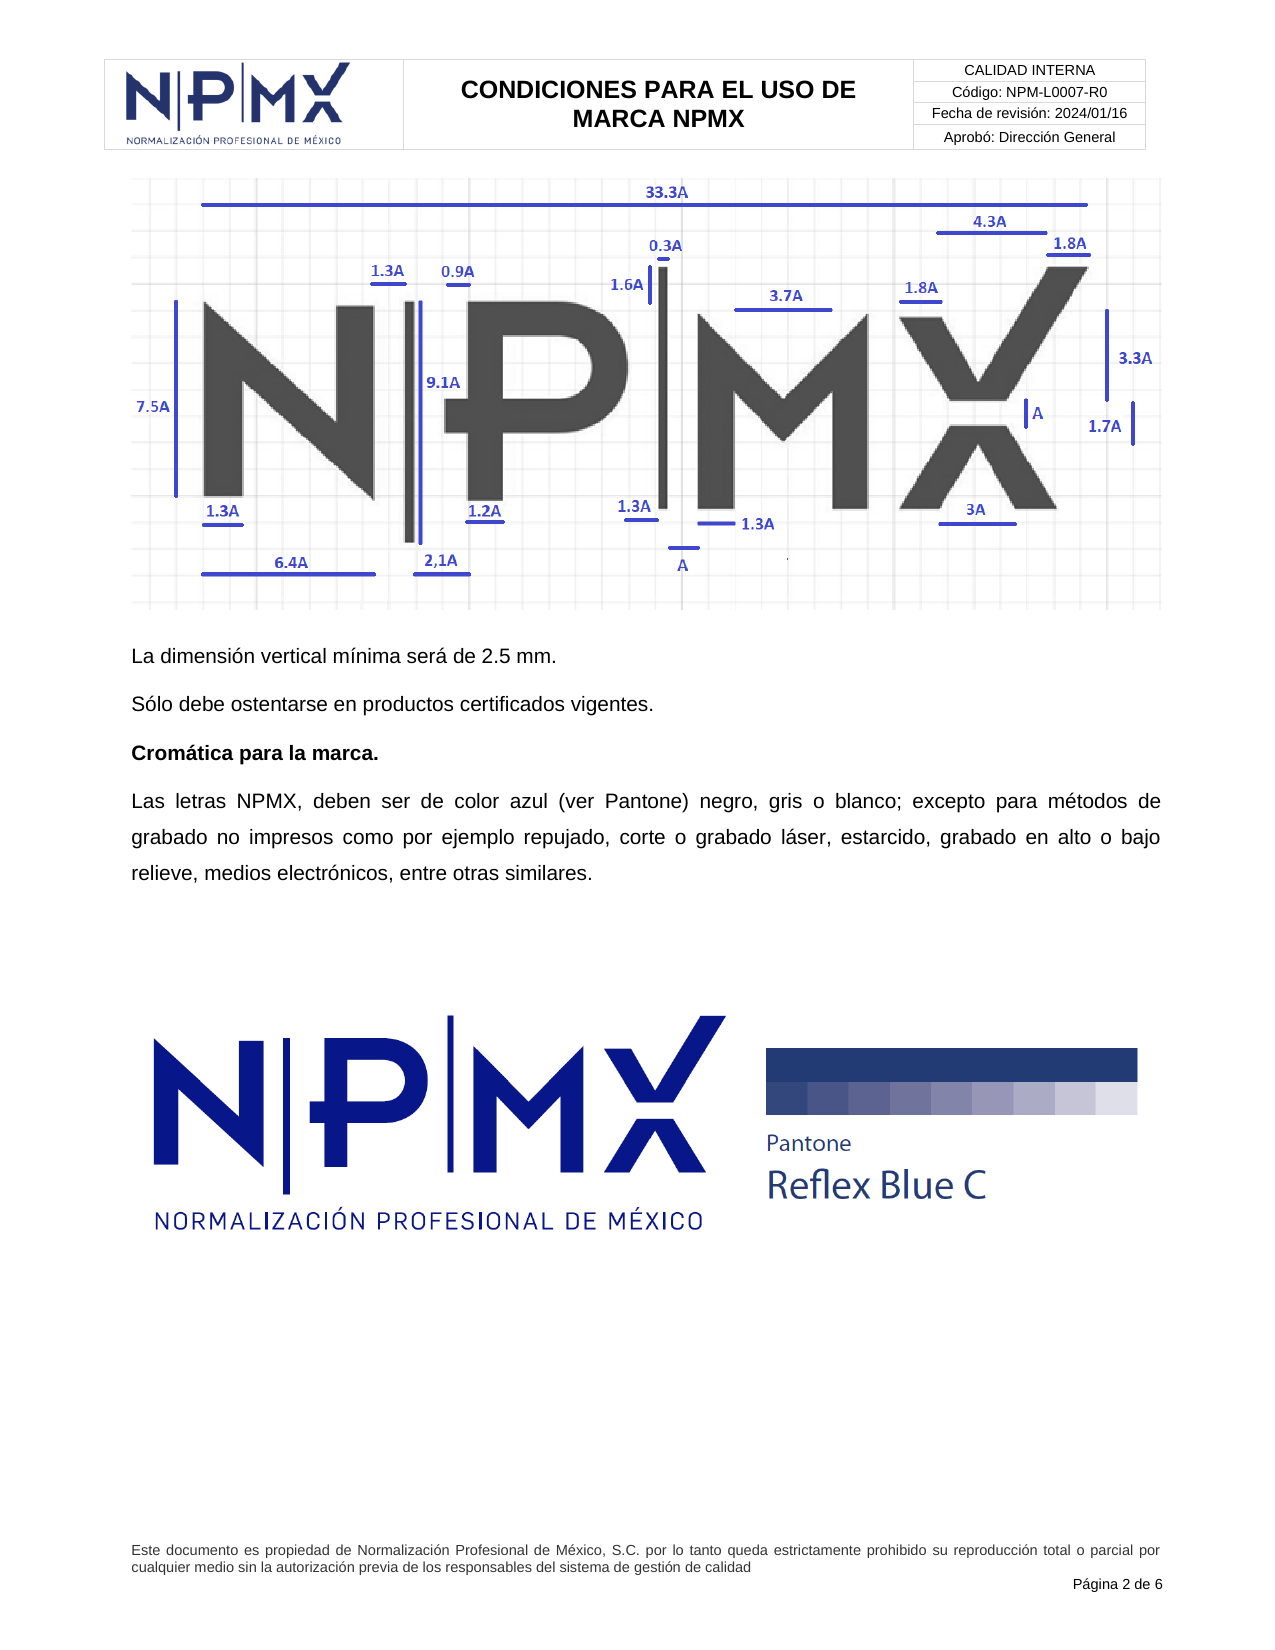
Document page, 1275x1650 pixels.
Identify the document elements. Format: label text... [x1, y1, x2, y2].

picture [117, 61, 354, 147]
text Cromática para la marca. [131, 740, 1162, 764]
text La dimensión vertical mínima será de 2.5 mm. [131, 643, 1162, 667]
picture [134, 959, 1164, 1322]
picture [131, 178, 1162, 610]
text Sólo debe ostentarse en productos certificados vigentes. [131, 692, 1162, 716]
text Las letras NPMX, deben ser de color azul (ver Pantone) negro, gris o blanco; excepto para métodos de grabado no impresos como por ejemplo repujado, corte o grabado láser, estarcido, grabado en alto o bajo relieve, medios electrónicos, entre otras similares. [131, 789, 1162, 885]
